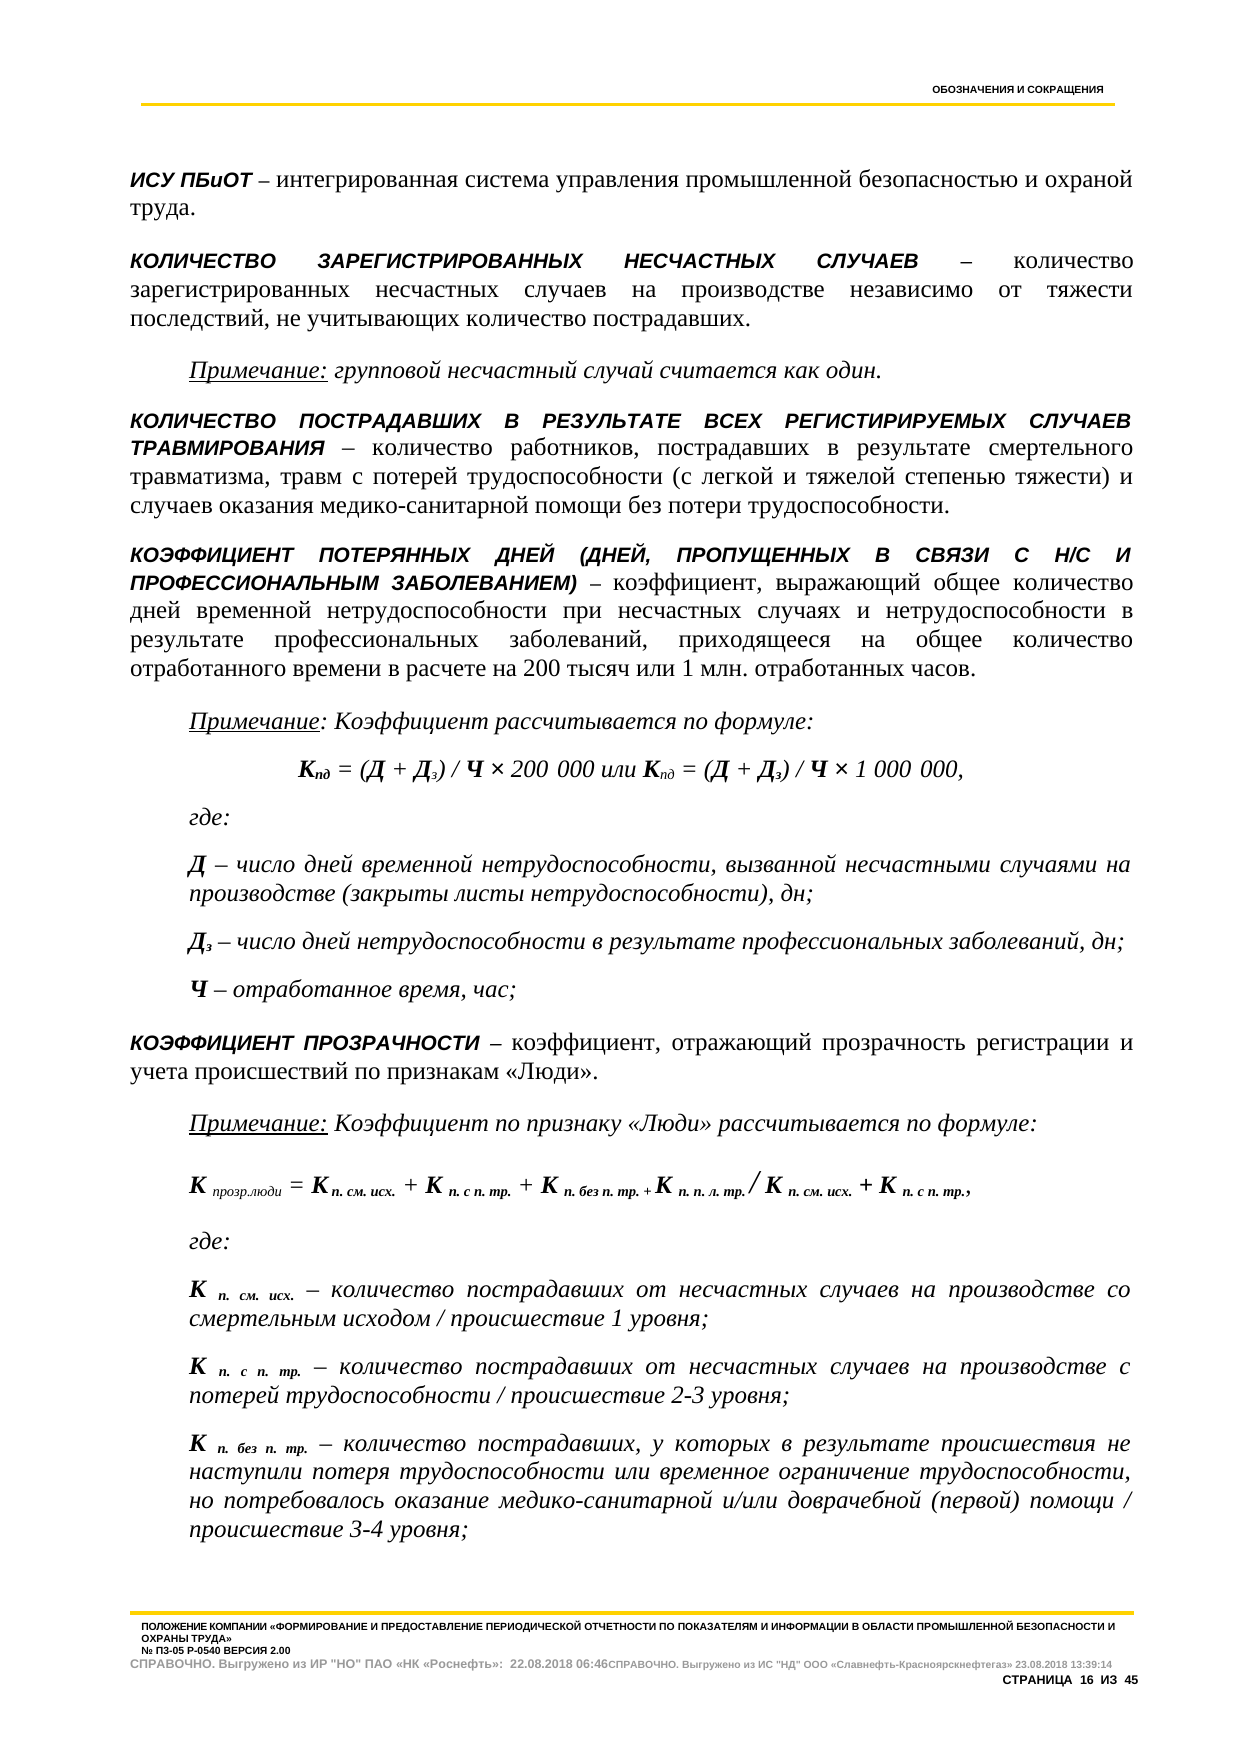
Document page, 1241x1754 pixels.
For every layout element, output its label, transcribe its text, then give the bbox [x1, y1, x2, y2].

text КОЛИЧЕСТВО ПОСТРАДАВШИХ В РЕЗУЛЬТАТЕ ВСЕХ РЕГИСТИРИРУЕМЫХ СЛУЧАЕВ ТРАВМИРОВАНИЯ – количество работников, пострадавших в результате смертельного травматизма, травм с потерей трудоспособности (с легкой и тяжелой степенью тяжести) и случаев оказания медико-санитарной помощи без потери трудоспособности. [130, 408, 1134, 519]
text где: [189, 802, 1134, 830]
text ИСУ ПБиОТ – интегрированная система управления промышленной безопасностью и охраной труда. [130, 164, 1134, 221]
text Примечание: групповой несчастный случай считается как один. [189, 356, 1134, 384]
list К п. см. исх. – количество пострадавших от несчастных случаев на производстве со смертельным исходом / происшествие 1 уровня; [189, 1274, 1134, 1332]
text Дз – число дней нетрудоспособности в результате профессиональных заболеваний, дн; [189, 926, 1134, 955]
text Ч – отработанное время, час; [189, 974, 1134, 1003]
text КОЭФФИЦИЕНТ ПОТЕРЯННЫХ ДНЕЙ (ДНЕЙ, ПРОПУЩЕННЫХ В СВЯЗИ С Н/С И ПРОФЕССИОНАЛЬНЫМ ЗАБОЛЕВАНИЕМ) – коэффициент, выражающий общее количество дней временной нетрудоспособности при несчастных случаях и нетрудоспособности в результате профессиональных заболеваний, приходящееся на общее количество отработанного времени в расчете на 200 тысяч или 1 млн. отработанных часов. [130, 543, 1134, 682]
list К прозр.люди = К п. см. исх. + К п. с п. тр. + К п. без п. тр. + К п. п. л. тр. / К п. см. исх. + К п. с п. тр., [189, 1163, 1134, 1201]
list где: [189, 1226, 1134, 1255]
text Д – число дней временной нетрудоспособности, вызванной несчастными случаями на производстве (закрыты листы нетрудоспособности), дн; [189, 849, 1134, 907]
list К п. без п. тр. – количество пострадавших, у которых в результате происшествия не наступили потеря трудоспособности или временное ограничение трудоспособности, но потребовалось оказание медико-санитарной и/или доврачебной (первой) помощи / происшествие 3-4 уровня; [189, 1428, 1134, 1543]
text КОЭФФИЦИЕНТ ПРОЗРАЧНОСТИ – коэффициент, отражающий прозрачность регистрации и учета происшествий по признакам «Люди». [130, 1027, 1134, 1084]
text Примечание: Коэффициент рассчитывается по формуле: [189, 706, 1134, 734]
text КОЛИЧЕСТВО ЗАРЕГИСТРИРОВАННЫХ НЕСЧАСТНЫХ СЛУЧАЕВ – количество зарегистрированных несчастных случаев на производстве независимо от тяжести последствий, не учитывающих количество пострадавших. [130, 245, 1134, 332]
text Примечание: Коэффициент по признаку «Люди» рассчитывается по формуле: [189, 1108, 1134, 1137]
text Кпд = (Д + Дз) / Ч × 200 000 или Кпд = (Д + Дз) / Ч × 1 000 000, [130, 754, 1134, 782]
list К п. с п. тр. – количество пострадавших от несчастных случаев на производстве с потерей трудоспособности / происшествие 2-3 уровня; [189, 1351, 1134, 1408]
